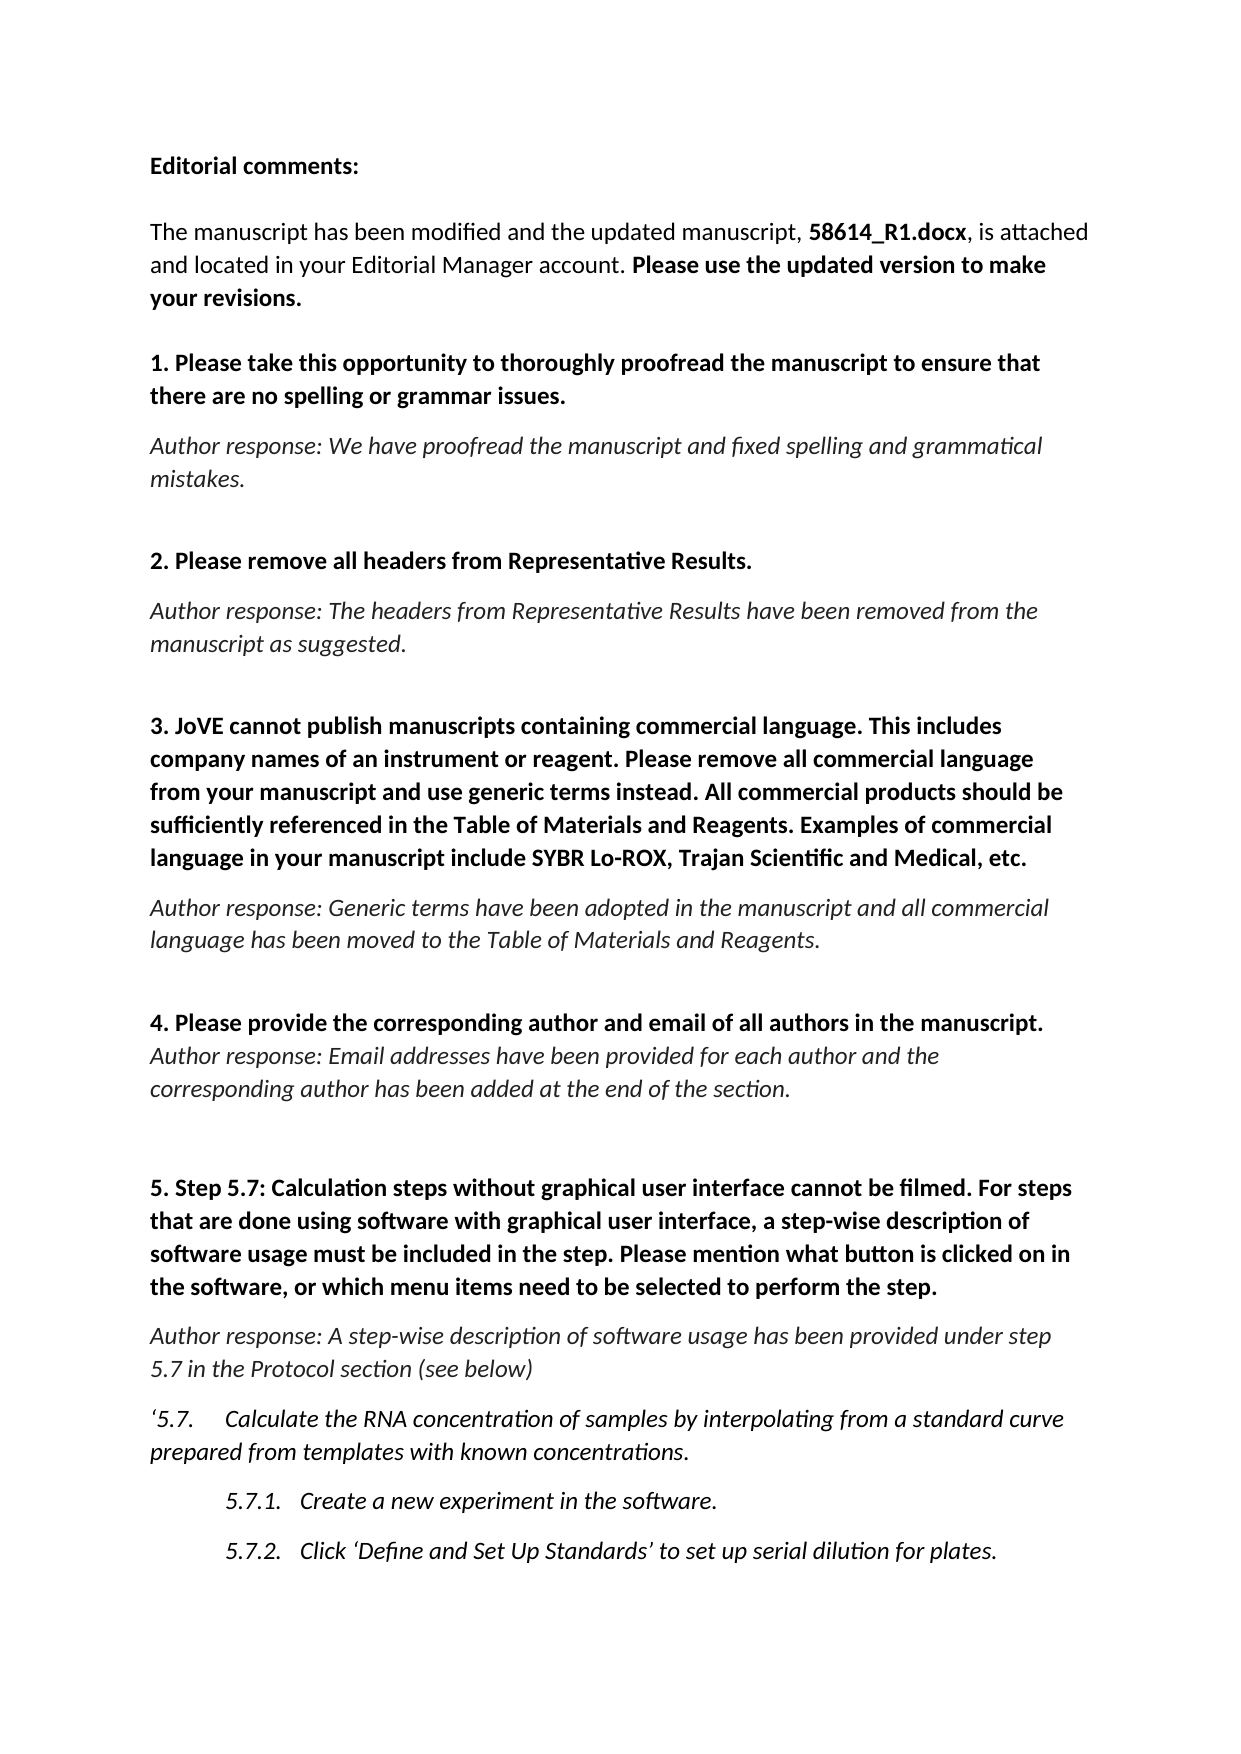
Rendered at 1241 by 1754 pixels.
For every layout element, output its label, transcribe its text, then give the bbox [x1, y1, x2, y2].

text Author response: We have proofread the manuscript and fixed spelling and grammatical mistakes. [150, 430, 1090, 493]
text 4. Please provide the corresponding author and email of all authors in the manuscript. Author response: Email addresses have been provided for each author and the corresponding author has been added at the end of the section. [150, 974, 1090, 1103]
text Author response: Generic terms have been adopted in the manuscript and all commercial language has been moved to the Table of Materials and Reagents. [150, 892, 1090, 955]
text 5.7.1. Create a new experiment in the software. [150, 1485, 1090, 1516]
text Author response: A step-wise description of software usage has been provided under step 5.7 in the Protocol section (see below) [150, 1320, 1090, 1384]
text 2. Please remove all headers from Representative Results. [150, 512, 1090, 576]
text Editorial comments: The manuscript has been modified and the updated manuscript, 58614_R1.docx, is attached and located in your Editorial Manager account. Please use the updated version to make your revisions. 1. Please take this opportunity to thoroughly proofread the manuscript to ensure that there are no spelling or grammar issues. [150, 150, 1090, 411]
text Author response: The headers from Representative Results have been removed from the manuscript as suggested. [150, 595, 1090, 658]
text 3. JoVE cannot publish manuscripts containing commercial language. This includes company names of an instrument or reagent. Please remove all commercial language from your manuscript and use generic terms instead. All commercial products should be sufficiently referenced in the Table of Materials and Reagents. Examples of commercial language in your manuscript include SYBR Lo-ROX, Trajan Scientific and Medical, etc. [150, 677, 1090, 873]
text ‘5.7. Calculate the RNA concentration of samples by interpolating from a standard curve prepared from templates with known concentrations. [150, 1403, 1090, 1466]
text 5.7.2. Click ‘Define and Set Up Standards’ to set up serial dilution for plates. [150, 1535, 1090, 1566]
text 5. Step 5.7: Calculation steps without graphical user interface cannot be filmed. For steps that are done using software with graphical user interface, a step-wise description of software usage must be included in the step. Please mention what button is clicked on in the software, or which menu items need to be selected to perform the step. [150, 1172, 1090, 1301]
